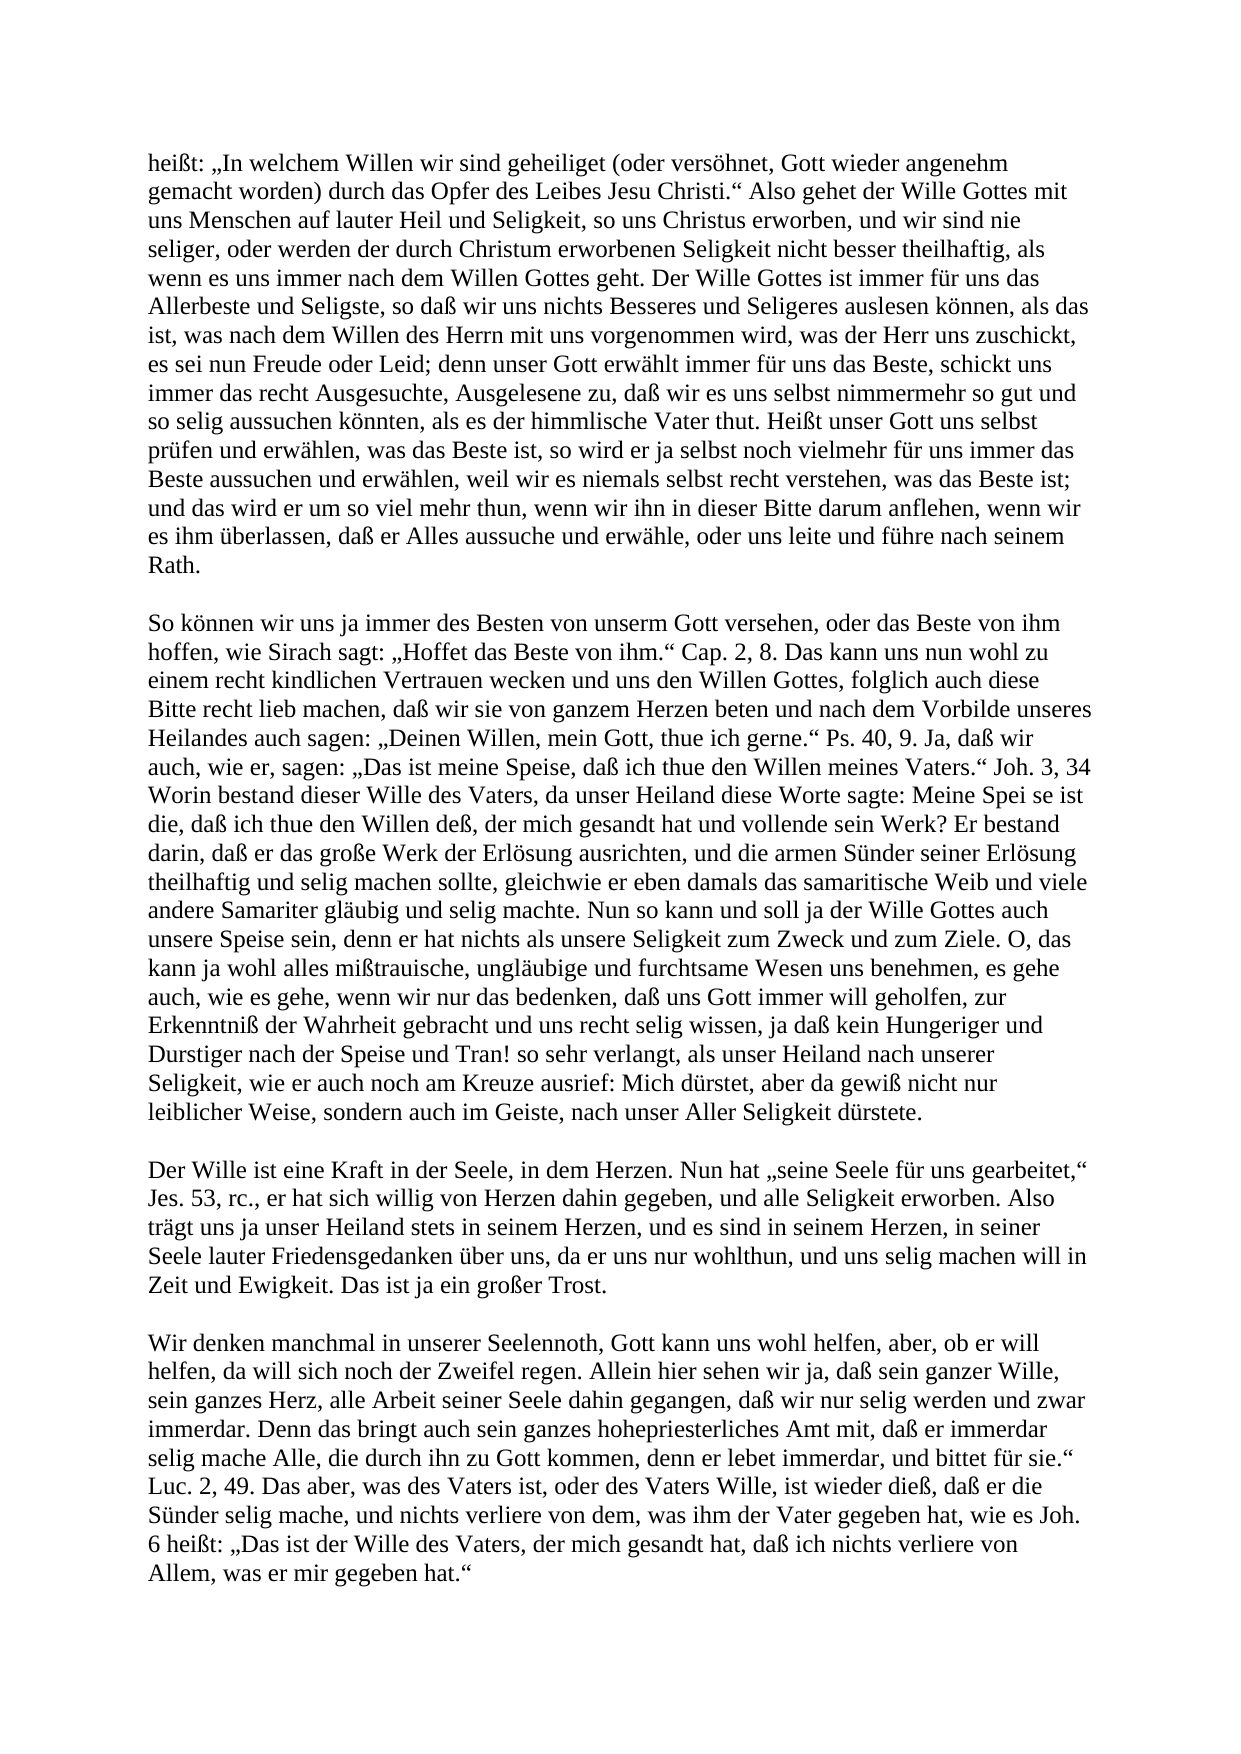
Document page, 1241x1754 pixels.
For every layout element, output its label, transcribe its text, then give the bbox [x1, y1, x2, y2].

text So können wir uns ja immer des Besten von unserm Gott versehen, oder das Beste von ihm hoffen, wie Sirach sagt: „Hoffet das Beste von ihm.“ Cap. 2, 8. Das kann uns nun wohl zu einem recht kindlichen Vertrauen wecken und uns den Willen Gottes, folglich auch diese Bitte recht lieb machen, daß wir sie von ganzem Herzen beten und nach dem Vorbilde unseres Heilandes auch sagen: „Deinen Willen, mein Gott, thue ich gerne.“ Ps. 40, 9. Ja, daß wir auch, wie er, sagen: „Das ist meine Speise, daß ich thue den Willen meines Vaters.“ Joh. 3, 34 Worin bestand dieser Wille des Vaters, da unser Heiland diese Worte sagte: Meine Spei se ist die, daß ich thue den Willen deß, der mich gesandt hat und vollende sein Werk? Er bestand darin, daß er das große Werk der Erlösung ausrichten, und die armen Sünder seiner Erlösung theilhaftig und selig machen sollte, gleichwie er eben damals das samaritische Weib und viele andere Samariter gläubig und selig machte. Nun so kann und soll ja der Wille Gottes auch unsere Speise sein, denn er hat nichts als unsere Seligkeit zum Zweck und zum Ziele. O, das kann ja wohl alles mißtrauische, ungläubige und furchtsame Wesen uns benehmen, es gehe auch, wie es gehe, wenn wir nur das bedenken, daß uns Gott immer will geholfen, zur Erkenntniß der Wahrheit gebracht und uns recht selig wissen, ja daß kein Hungeriger und Durstiger nach der Speise und Tran! so sehr verlangt, als unser Heiland nach unserer Seligkeit, wie er auch noch am Kreuze ausrief: Mich dürstet, aber da gewiß nicht nur leiblicher Weise, sondern auch im Geiste, nach unser Aller Seligkeit dürstete. [148, 608, 1093, 1126]
text Der Wille ist eine Kraft in der Seele, in dem Herzen. Nun hat „seine Seele für uns gearbeitet,“ Jes. 53, rc., er hat sich willig von Herzen dahin gegeben, und alle Seligkeit erworben. Also trägt uns ja unser Heiland stets in seinem Herzen, und es sind in seinem Herzen, in seiner Seele lauter Friedensgedanken über uns, da er uns nur wohlthun, und uns selig machen will in Zeit und Ewigkeit. Das ist ja ein großer Trost. [148, 1155, 1093, 1298]
text Wir denken manchmal in unserer Seelennoth, Gott kann uns wohl helfen, aber, ob er will helfen, da will sich noch der Zweifel regen. Allein hier sehen wir ja, daß sein ganzer Wille, sein ganzes Herz, alle Arbeit seiner Seele dahin gegangen, daß wir nur selig werden und zwar immerdar. Denn das bringt auch sein ganzes hohepriesterliches Amt mit, daß er immerdar selig mache Alle, die durch ihn zu Gott kommen, denn er lebet immerdar, und bittet für sie.“ Luc. 2, 49. Das aber, was des Vaters ist, oder des Vaters Wille, ist wieder dieß, daß er die Sünder selig mache, und nichts verliere von dem, was ihm der Vater gegeben hat, wie es Joh. 6 heißt: „Das ist der Wille des Vaters, der mich gesandt hat, daß ich nichts verliere von Allem, was er mir gegeben hat.“ [148, 1328, 1093, 1586]
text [148, 148, 1093, 579]
